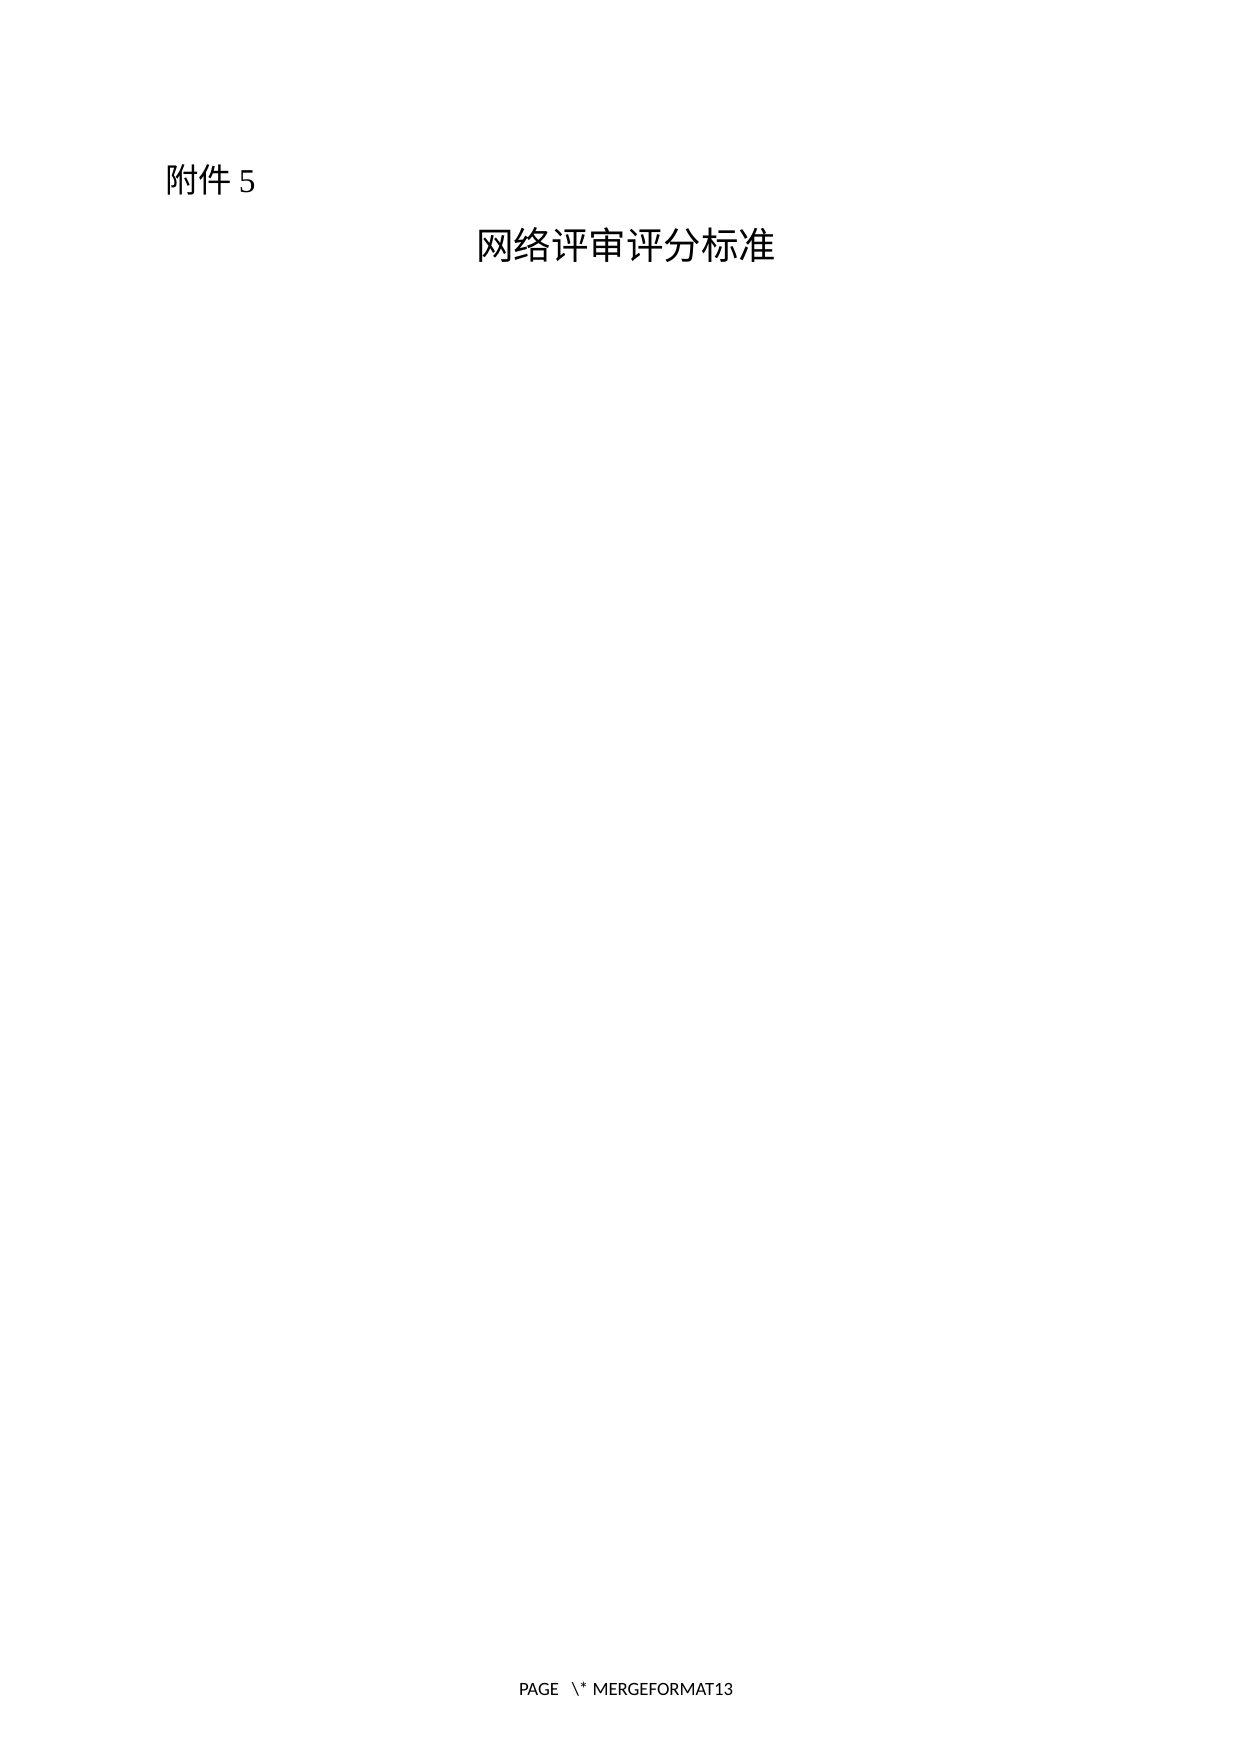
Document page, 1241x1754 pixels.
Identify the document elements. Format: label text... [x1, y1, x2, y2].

text 网络评审评分标准 [165, 211, 1087, 276]
text 附件5 [165, 146, 1087, 211]
